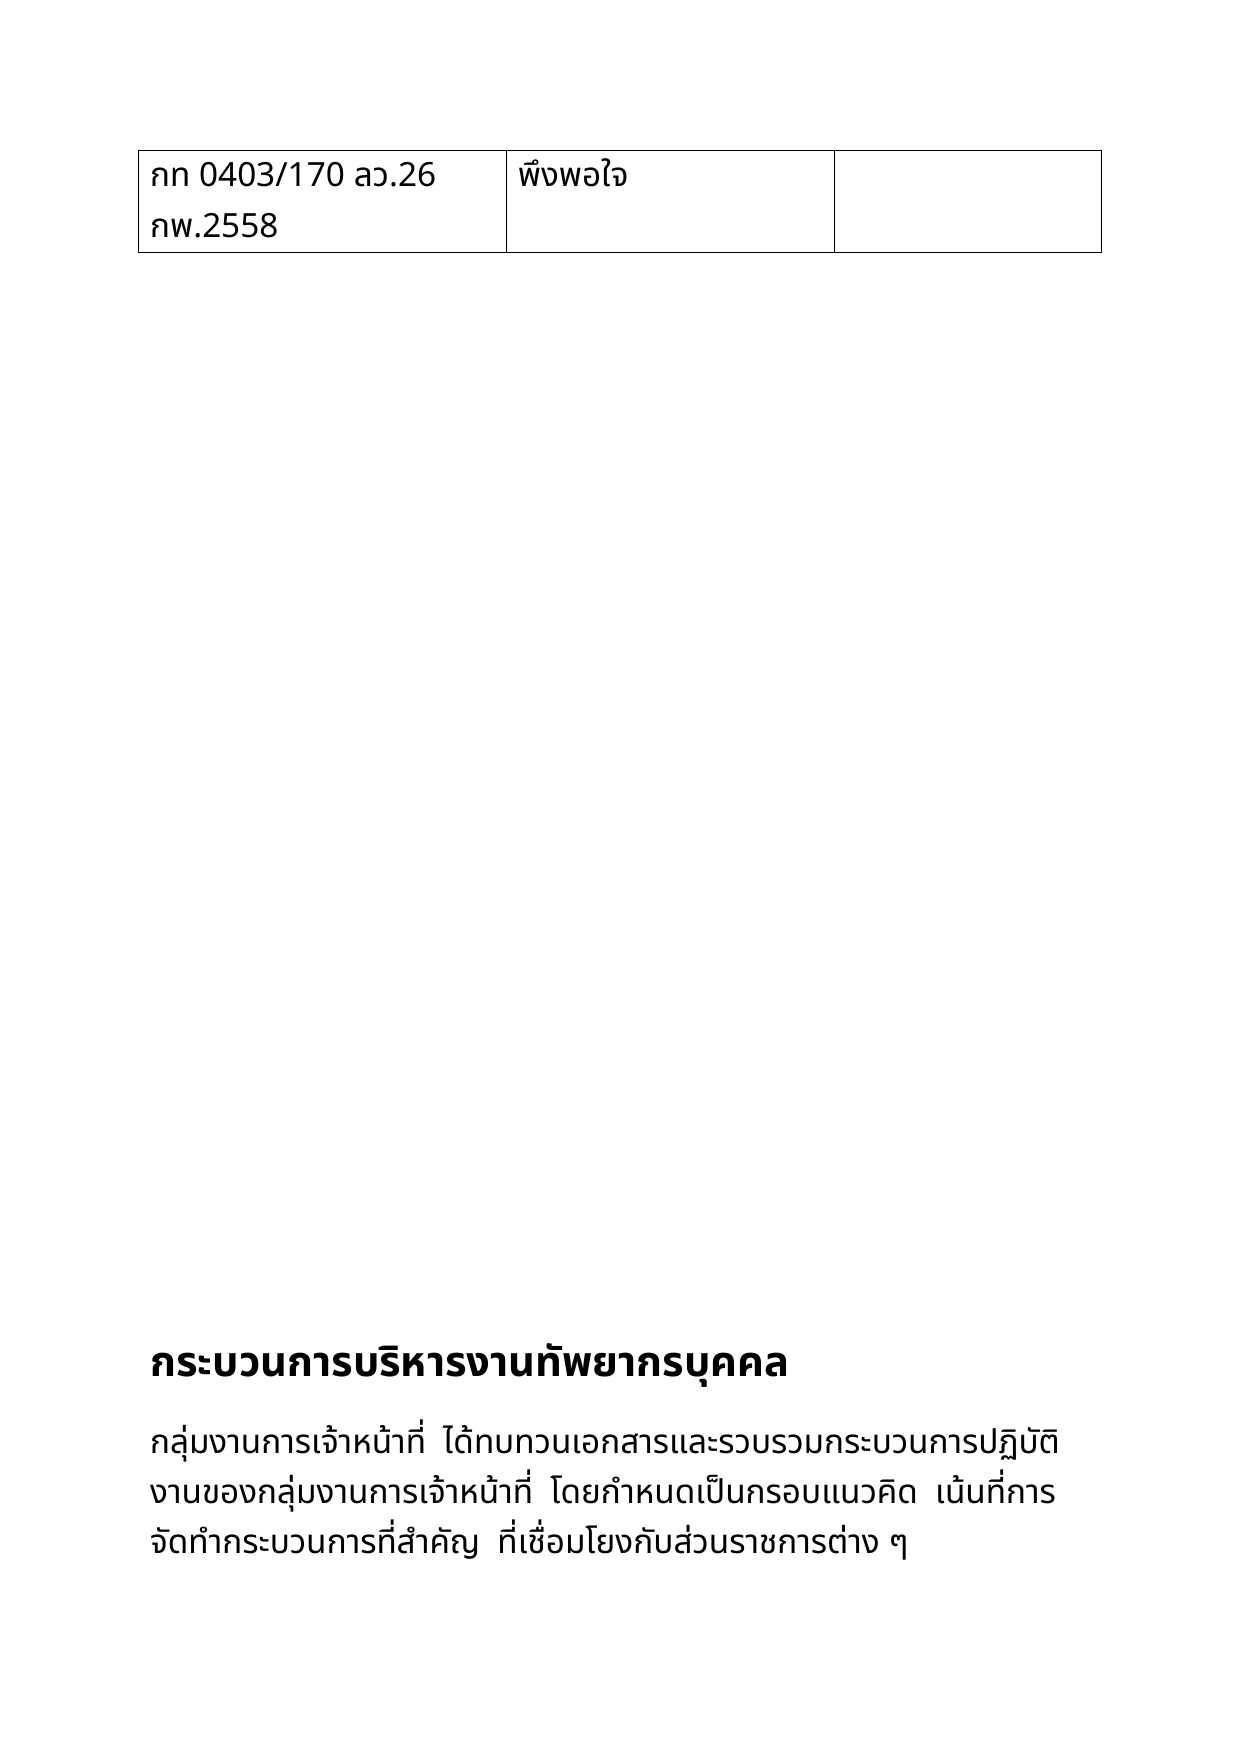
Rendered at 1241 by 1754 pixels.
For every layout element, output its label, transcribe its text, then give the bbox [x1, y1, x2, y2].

text กระบวนการบริหารงานทัพยากรบุคคล [150, 1332, 1090, 1395]
text กลุ่มงานการเจ้าหน้าที่ ได้ทบทวนเอกสารและรวบรวมกระบวนการปฏิบัติงานของกลุ่มงานการเจ้าหน้าที่ โดยกำหนดเป็นกรอบแนวคิด เน้นที่การจัดทำกระบวนการที่สำคัญ ที่เชื่อมโยงกับส่วนราชการต่าง ๆ [150, 1418, 1090, 1569]
table_cell - [835, 151, 1101, 252]
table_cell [139, 151, 506, 252]
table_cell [507, 151, 834, 252]
